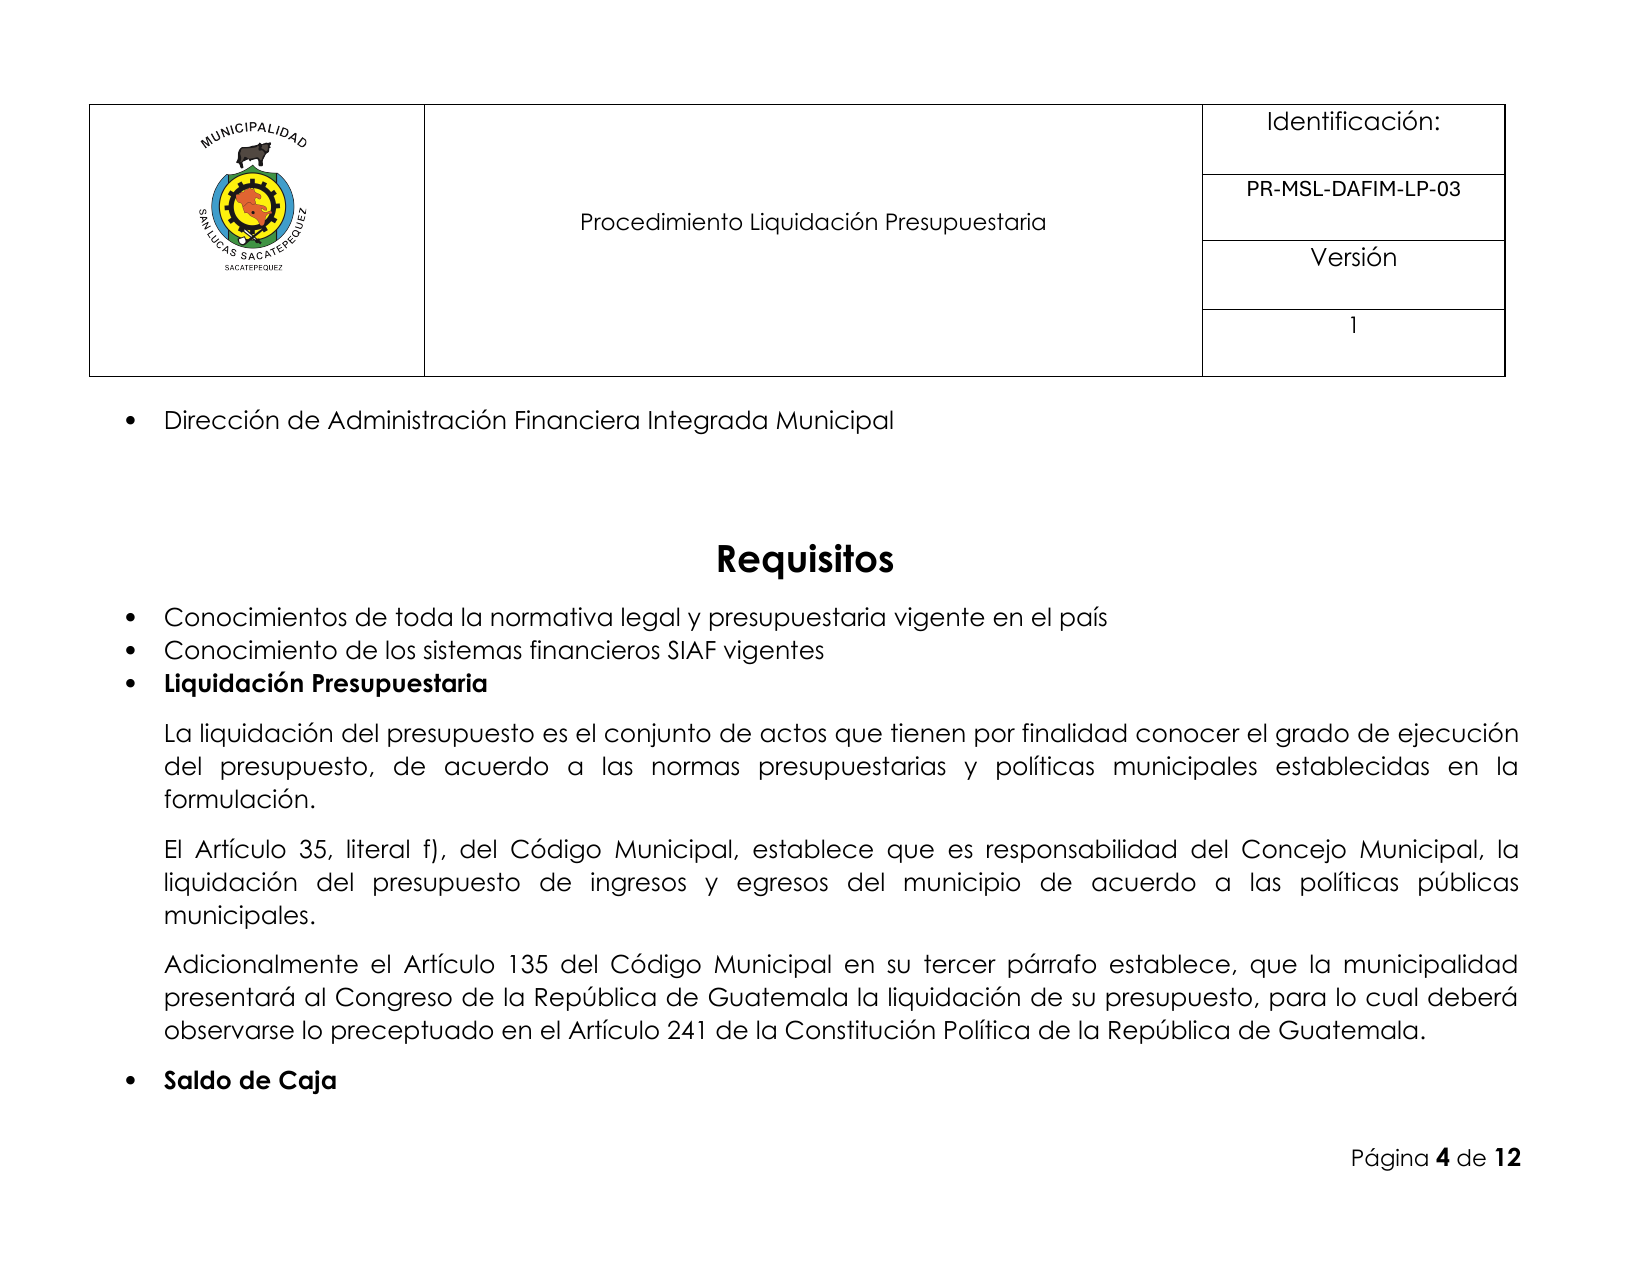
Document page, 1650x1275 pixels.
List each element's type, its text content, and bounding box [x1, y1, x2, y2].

text Requisitos [89, 535, 1521, 581]
list Liquidación Presupuestaria [126, 667, 1521, 698]
list Conocimiento de los sistemas financieros SIAF vigentes [126, 634, 1521, 665]
text El Artículo 35, literal f), del Código Municipal, establece que es responsabilidad del Concejo Municipal, la liquidación del presupuesto de ingresos y egresos del municipio de acuerdo a las políticas públicas municipales. [164, 833, 1521, 929]
text La liquidación del presupuesto es el conjunto de actos que tienen por finalidad conocer el grado de ejecución del presupuesto, de acuerdo a las normas presupuestarias y políticas municipales establecidas en la formulación. [164, 717, 1521, 814]
list Saldo de Caja [126, 1064, 1521, 1095]
list Conocimientos de toda la normativa legal y presupuestaria vigente en el país [126, 601, 1521, 632]
list Dirección de Administración Financiera Integrada Municipal [126, 405, 1521, 436]
picture [199, 122, 307, 271]
text Adicionalmente el Artículo 135 del Código Municipal en su tercer párrafo establece, que la municipalidad presentará al Congreso de la República de Guatemala la liquidación de su presupuesto, para lo cual deberá observarse lo preceptuado en el Artículo 241 de la Constitución Política de la República de Guatemala. [164, 949, 1521, 1045]
